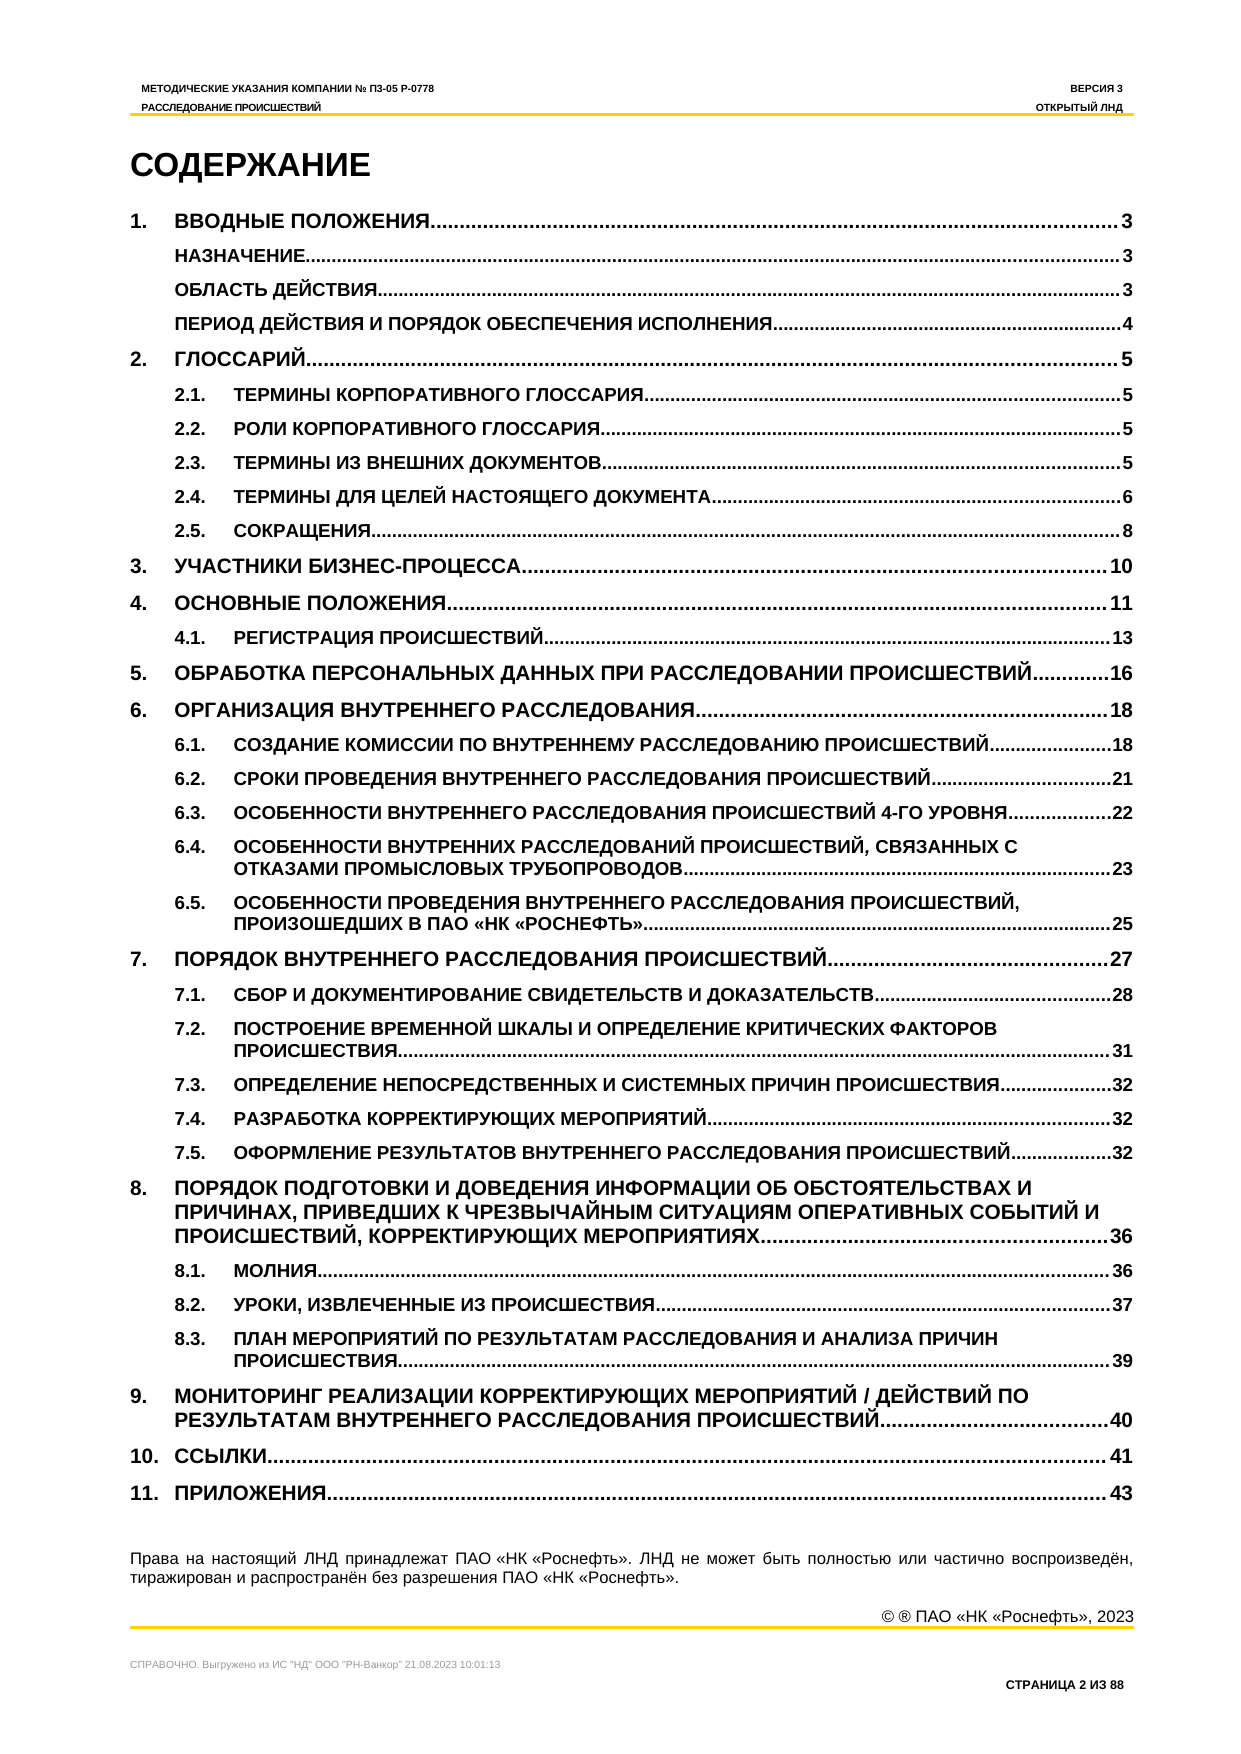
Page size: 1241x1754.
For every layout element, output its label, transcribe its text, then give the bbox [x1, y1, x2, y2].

text 6.1. СОЗДАНИЕ КОМИССИИ ПО ВНУТРЕННЕМУ РАССЛЕДОВАНИЮ ПРОИСШЕСТВИЙ 18 [174, 734, 1134, 755]
text 6. ОРГАНИЗАЦИЯ ВНУТРЕННЕГО РАССЛЕДОВАНИЯ 18 [130, 697, 1134, 721]
text 2.1. ТЕРМИНЫ КОРПОРАТИВНОГО ГЛОССАРИЯ 5 [174, 384, 1134, 405]
text 8. ПОРЯДОК ПОДГОТОВКИ И ДОВЕДЕНИЯ ИНФОРМАЦИИ ОБ ОБСТОЯТЕЛЬСТВАХ И ПРИЧИНАХ, ПРИВЕДШИХ К ЧРЕЗВЫЧАЙНЫМ СИТУАЦИЯМ ОПЕРАТИВНЫХ СОБЫТИЙ И ПРОИСШЕСТВИЙ, КОРРЕКТИРУЮЩИХ МЕРОПРИЯТИЯХ 36 [130, 1176, 1134, 1247]
text 3. УЧАСТНИКИ БИЗНЕС-ПРОЦЕССА 10 [130, 554, 1134, 578]
text 6.2. СРОКИ ПРОВЕДЕНИЯ ВНУТРЕННЕГО РАССЛЕДОВАНИЯ ПРОИСШЕСТВИЙ 21 [174, 768, 1134, 789]
text 7.2. ПОСТРОЕНИЕ ВРЕМЕННОЙ ШКАЛЫ И ОПРЕДЕЛЕНИЕ КРИТИЧЕСКИХ ФАКТОРОВ ПРОИСШЕСТВИЯ 31 [174, 1018, 1134, 1061]
text 2.3. ТЕРМИНЫ ИЗ ВНЕШНИХ ДОКУМЕНТОВ 5 [174, 452, 1134, 473]
text 11. ПРИЛОЖЕНИЯ 43 [130, 1481, 1134, 1504]
text 4. ОСНОВНЫЕ ПОЛОЖЕНИЯ 11 [130, 590, 1134, 614]
text 6.5. ОСОБЕННОСТИ ПРОВЕДЕНИЯ ВНУТРЕННЕГО РАССЛЕДОВАНИЯ ПРОИСШЕСТВИЙ, ПРОИЗОШЕДШИХ В ПАО «НК «РОСНЕФТЬ» 25 [174, 892, 1134, 935]
text ПЕРИОД ДЕЙСТВИЯ И ПОРЯДОК ОБЕСПЕЧЕНИЯ ИСПОЛНЕНИЯ 4 [174, 313, 1134, 335]
text 7.1. СБОР И ДОКУМЕНТИРОВАНИЕ СВИДЕТЕЛЬСТВ И ДОКАЗАТЕЛЬСТВ 28 [174, 984, 1134, 1005]
text 6.3. ОСОБЕННОСТИ ВНУТРЕННЕГО РАССЛЕДОВАНИЯ ПРОИСШЕСТВИЙ 4-ГО УРОВНЯ 22 [174, 802, 1134, 823]
text 2.4. ТЕРМИНЫ ДЛЯ ЦЕЛЕЙ НАСТОЯЩЕГО ДОКУМЕНТА 6 [174, 486, 1134, 507]
text 5. ОБРАБОТКА ПЕРСОНАЛЬНЫХ ДАННЫХ ПРИ РАССЛЕДОВАНИИ ПРОИСШЕСТВИЙ 16 [130, 661, 1134, 685]
text 8.3. ПЛАН МЕРОПРИЯТИЙ ПО РЕЗУЛЬТАТАМ РАССЛЕДОВАНИЯ И АНАЛИЗА ПРИЧИН ПРОИСШЕСТВИЯ 39 [174, 1328, 1134, 1371]
text 10. ССЫЛКИ 41 [130, 1444, 1134, 1468]
text НАЗНАЧЕНИЕ 3 [174, 245, 1134, 267]
text 2. ГЛОССАРИЙ 5 [130, 347, 1134, 371]
text 4.1. РЕГИСТРАЦИЯ ПРОИСШЕСТВИЙ 13 [174, 627, 1134, 648]
text 7.3. ОПРЕДЕЛЕНИЕ НЕПОСРЕДСТВЕННЫХ И СИСТЕМНЫХ ПРИЧИН ПРОИСШЕСТВИЯ 32 [174, 1073, 1134, 1095]
text 7.4. РАЗРАБОТКА КОРРЕКТИРУЮЩИХ МЕРОПРИЯТИЙ 32 [174, 1107, 1134, 1129]
text ОБЛАСТЬ ДЕЙСТВИЯ 3 [174, 279, 1134, 301]
text 1. ВВОДНЫЕ ПОЛОЖЕНИЯ 3 [130, 208, 1134, 232]
text 8.1. МОЛНИЯ 36 [174, 1260, 1134, 1282]
text 7. ПОРЯДОК ВНУТРЕННЕГО РАССЛЕДОВАНИЯ ПРОИСШЕСТВИЙ 27 [130, 947, 1134, 971]
text 9. МОНИТОРИНГ РЕАЛИЗАЦИИ КОРРЕКТИРУЮЩИХ МЕРОПРИЯТИЙ / ДЕЙСТВИЙ ПО РЕЗУЛЬТАТАМ ВНУТРЕННЕГО РАССЛЕДОВАНИЯ ПРОИСШЕСТВИЙ 40 [130, 1384, 1134, 1432]
text 6.4. ОСОБЕННОСТИ ВНУТРЕННИХ РАССЛЕДОВАНИЙ ПРОИСШЕСТВИЙ, СВЯЗАННЫХ С ОТКАЗАМИ ПРОМЫСЛОВЫХ ТРУБОПРОВОДОВ 23 [174, 836, 1134, 879]
text 2.5. СОКРАЩЕНИЯ 8 [174, 520, 1134, 541]
text 2.2. РОЛИ КОРПОРАТИВНОГО ГЛОССАРИЯ 5 [174, 418, 1134, 439]
text 7.5. ОФОРМЛЕНИЕ РЕЗУЛЬТАТОВ ВНУТРЕННЕГО РАССЛЕДОВАНИЯ ПРОИСШЕСТВИЙ 32 [174, 1142, 1134, 1163]
subtitle СОДЕРЖАНИЕ [130, 145, 1134, 183]
text 8.2. УРОКИ, ИЗВЛЕЧЕННЫЕ ИЗ ПРОИСШЕСТВИЯ 37 [174, 1294, 1134, 1316]
